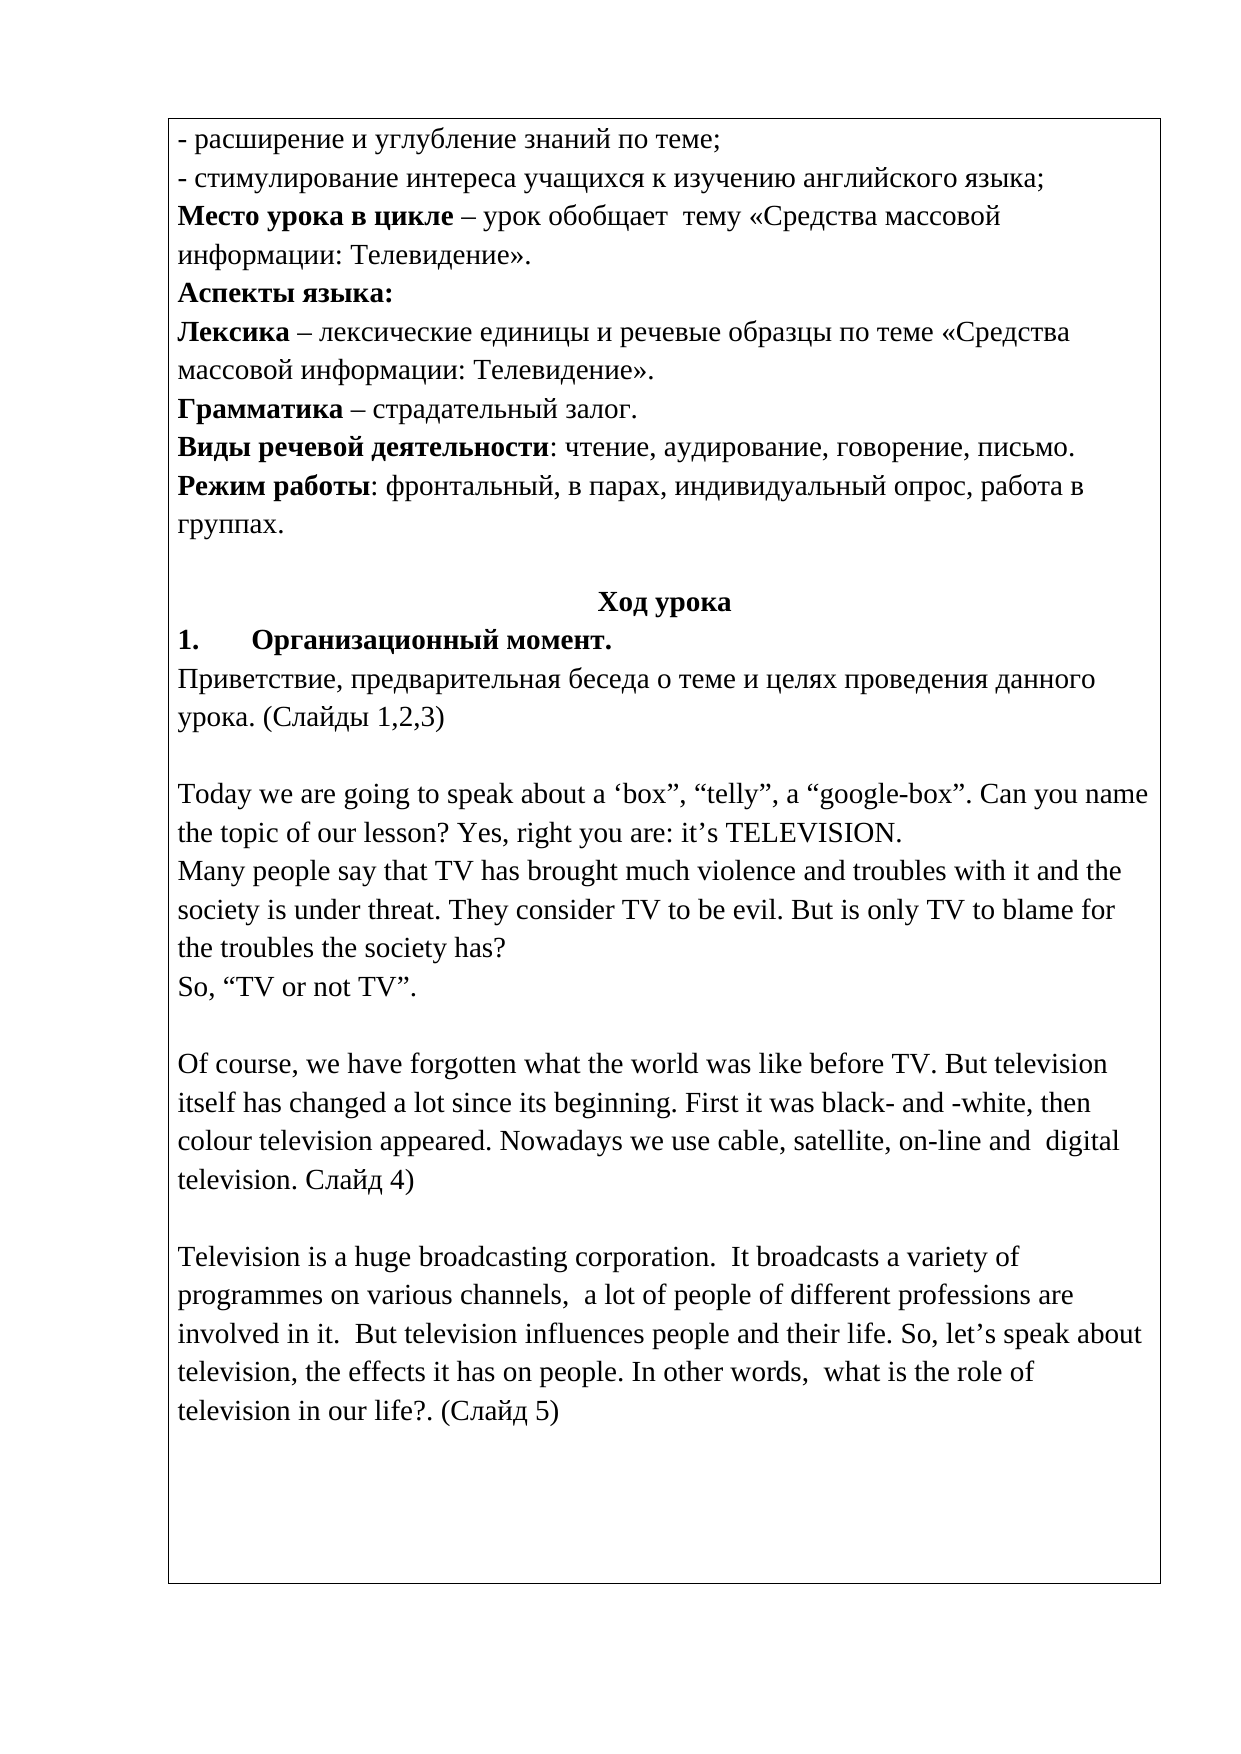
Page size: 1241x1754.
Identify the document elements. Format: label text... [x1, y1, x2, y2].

text Место урока в цикле – урок обобщает тему «Средства массовой информации: Телевидение». [169, 195, 1160, 270]
text Лексика – лексические единицы и речевые образцы по теме «Средства массовой информации: Телевидение». [169, 311, 1160, 386]
text Режим работы: фронтальный, в парах, индивидуальный опрос, работа в группах. [169, 465, 1160, 540]
text Many people say that TV has brought much violence and troubles with it and the society is under threat. They consider TV to be evil. But is only TV to blame for the troubles the society has? [169, 850, 1160, 964]
text So, “TV or not TV”. [169, 966, 1160, 1003]
text Аспекты языка: [169, 272, 1160, 309]
text Television is a huge broadcasting corporation. It broadcasts a variety of programmes on various channels, a lot of people of different professions are involved in it. But television influences people and their life. So, let’s speak about television, the effects it has on people. In other words, what is the role of television in our life?. (Cлайд 5) [169, 1236, 1160, 1427]
text Приветствие, предварительная беседа о теме и целях проведения данного урока. (Слайды 1,2,3) [169, 658, 1160, 733]
text Ход урока [169, 581, 1160, 617]
text - стимулирование интереса учащихся к изучению английского языка; [169, 157, 1160, 193]
text Виды речевой деятельности: чтение, аудирование, говорение, письмо. [169, 426, 1160, 463]
text Today we are going to speak about a ‘box”, “telly”, a “google-box”. Can you name the topic of our lesson? Yes, right you are: it’s TELEVISION. [169, 773, 1160, 848]
text Грамматика – страдательный залог. [169, 388, 1160, 424]
text 1. Организационный момент. [169, 619, 1160, 656]
text - расширение и углубление знаний по теме; [169, 119, 1160, 155]
text Of course, we have forgotten what the world was like before TV. But television itself has changed a lot since its beginning. First it was black- and -white, then colour television appeared. Nowadays we use cable, satellite, on-line and digital television. Cлайд 4) [169, 1043, 1160, 1195]
